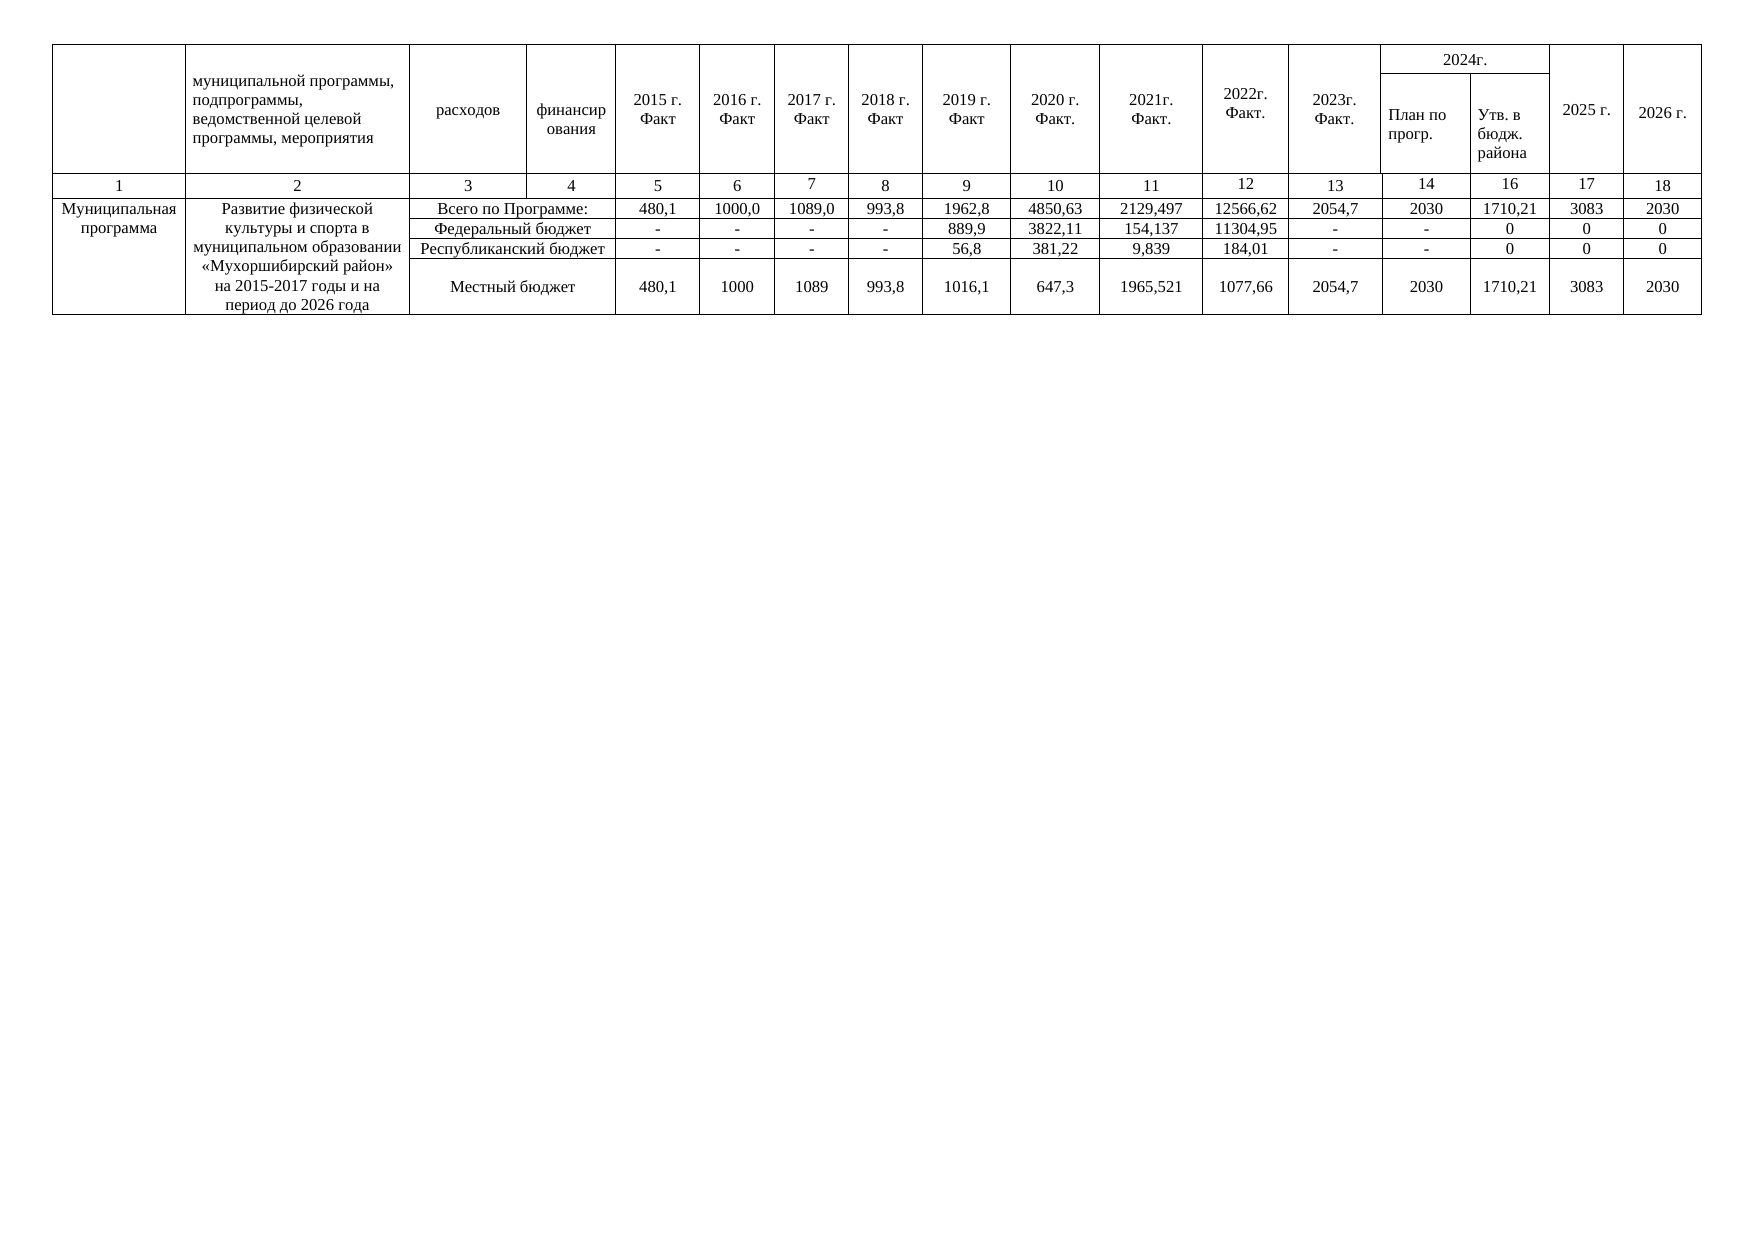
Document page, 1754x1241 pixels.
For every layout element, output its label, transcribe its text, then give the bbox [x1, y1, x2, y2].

table_cell 2022г. Факт. [1203, 45, 1288, 173]
table_cell 0 [1471, 219, 1549, 238]
table_cell 480,1 [616, 259, 699, 314]
table_cell 0 [1624, 219, 1701, 238]
table_cell Федеральный бюджет [410, 219, 615, 238]
table_cell 2020 г. Факт. [1011, 45, 1099, 173]
table_cell План по прогр. [1381, 74, 1470, 173]
table_cell Местный бюджет [410, 259, 615, 314]
table_cell - [616, 239, 699, 258]
table_cell 0 [1624, 239, 1701, 258]
table_cell 11 [1100, 174, 1202, 198]
table_cell 8 [849, 174, 922, 198]
table_cell 2019 г. Факт [923, 45, 1010, 173]
table_cell 12 [1203, 174, 1288, 198]
table_cell - [1289, 219, 1382, 238]
table_cell 5 [616, 174, 699, 198]
table_cell 3083 [1550, 199, 1623, 218]
table_cell 2 [186, 174, 409, 198]
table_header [186, 45, 409, 173]
table_cell 1016,1 [923, 259, 1010, 314]
table_cell 154,137 [1100, 219, 1202, 238]
table_cell 3083 [1550, 259, 1623, 314]
table_cell 11304,95 [1203, 219, 1288, 238]
table_cell 1089 [775, 259, 848, 314]
table_cell 4850,63 [1011, 199, 1099, 218]
table_cell 0 [1550, 219, 1623, 238]
table_cell 2017 г. Факт [775, 45, 848, 173]
table_cell 2030 [1383, 199, 1470, 218]
table_cell - [700, 239, 774, 258]
table_cell 2024г. [1381, 45, 1549, 73]
table_cell - [849, 219, 922, 238]
table_cell 2054,7 [1289, 259, 1382, 314]
table_cell 993,8 [849, 259, 922, 314]
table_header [527, 45, 615, 173]
table_cell 1077,66 [1203, 259, 1288, 314]
table_cell 2023г. Факт. [1289, 45, 1380, 173]
table_cell 1710,21 [1471, 259, 1549, 314]
table_cell - [1289, 239, 1382, 258]
table_cell 2025 г. [1550, 45, 1623, 173]
table_cell 2129,497 [1100, 199, 1202, 218]
table_cell 14 [1383, 174, 1470, 198]
table_cell 4 [527, 174, 615, 198]
table_cell - [1383, 239, 1470, 258]
table_cell 9 [923, 174, 1010, 198]
table_cell 9,839 [1100, 239, 1202, 258]
table_cell 12566,62 [1203, 199, 1288, 218]
table_cell 3 [410, 174, 526, 198]
table_header Статус [53, 45, 185, 173]
table_cell 6 [700, 174, 774, 198]
table_cell 2030 [1624, 259, 1701, 314]
table_cell 647,3 [1011, 259, 1099, 314]
table_cell - [849, 239, 922, 258]
table_cell 2021г. Факт. [1100, 45, 1202, 173]
table_cell 1710,21 [1471, 199, 1549, 218]
table_cell 889,9 [923, 219, 1010, 238]
table_cell 381,22 [1011, 239, 1099, 258]
table_cell Муниципальная программа [53, 199, 185, 314]
table_cell 3822,11 [1011, 219, 1099, 238]
table_cell Утв. в бюдж. района [1471, 74, 1549, 173]
table_cell 1000,0 [700, 199, 774, 218]
table_cell 7 [775, 174, 848, 198]
table_cell 2054,7 [1289, 199, 1382, 218]
table_cell - [775, 219, 848, 238]
table_cell - [616, 219, 699, 238]
table_cell 0 [1550, 239, 1623, 258]
table_cell 1 [53, 174, 185, 198]
table_cell - [775, 239, 848, 258]
table_cell 1000 [700, 259, 774, 314]
table_cell 1965,521 [1100, 259, 1202, 314]
table_cell 1962,8 [923, 199, 1010, 218]
table_cell 16 [1471, 174, 1549, 198]
table_cell 2015 г. Факт [616, 45, 699, 173]
table_header Статья расходов [410, 45, 526, 173]
table_cell 18 [1624, 174, 1701, 198]
table_cell 480,1 [616, 199, 699, 218]
table_cell 0 [1471, 239, 1549, 258]
table_cell 13 [1289, 174, 1382, 198]
table_cell - [700, 219, 774, 238]
table_cell 17 [1550, 174, 1623, 198]
table_cell 2016 г. Факт [700, 45, 774, 173]
table_cell 10 [1011, 174, 1099, 198]
table_cell - [1383, 219, 1470, 238]
table_cell 2030 [1624, 199, 1701, 218]
table_cell 1089,0 [775, 199, 848, 218]
table_cell 2030 [1383, 259, 1470, 314]
table_cell 2018 г. Факт [849, 45, 922, 173]
table_cell 993,8 [849, 199, 922, 218]
table_cell Республиканский бюджет [410, 239, 615, 258]
table_cell 184,01 [1203, 239, 1288, 258]
table_cell 56,8 [923, 239, 1010, 258]
table_cell Развитие физической культуры и спорта в муниципальном образовании «Мухоршибирский район» на 2015-2017 годы и на период до 2026 года [186, 199, 409, 314]
table_cell 2026 г. [1624, 45, 1701, 173]
table_cell Всего по Программе: [410, 199, 615, 218]
